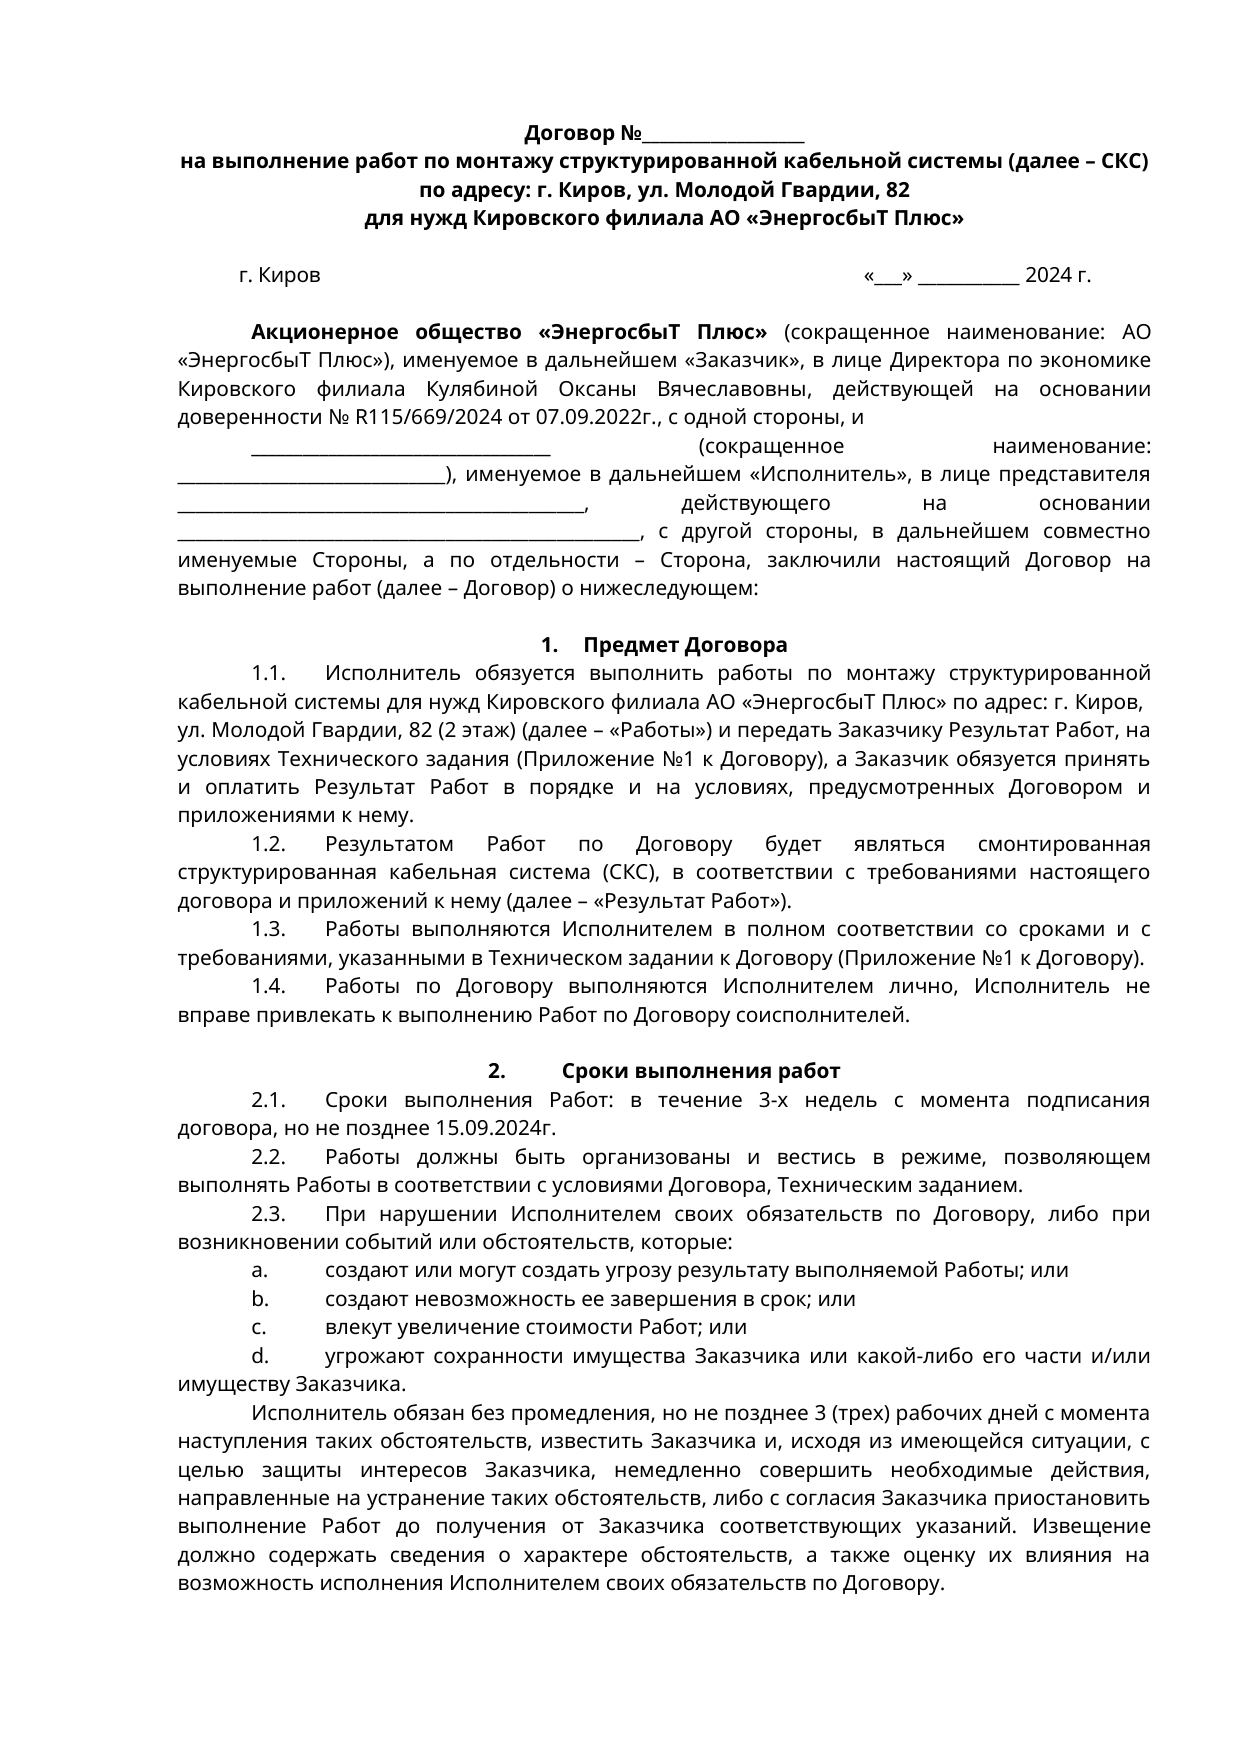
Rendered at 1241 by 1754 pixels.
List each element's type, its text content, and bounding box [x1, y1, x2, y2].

list угрожают сохранности имущества Заказчика или какой-либо его части и/или имуществу Заказчика. [177, 1341, 1152, 1398]
text Договор №___________________ [177, 118, 1152, 147]
text для нужд Кировского филиала АО «ЭнергосбыТ Плюс» [177, 203, 1152, 232]
list создают или могут создать угрозу результату выполняемой Работы; или [177, 1256, 1152, 1284]
list Сроки выполнения Работ: в течение 3-х недель с момента подписания договора, но не позднее 15.09.2024г. [177, 1085, 1152, 1142]
text г. Киров «___» ___________ 2024 г. [179, 260, 1152, 289]
list Работы выполняются Исполнителем в полном соответствии со сроками и с требованиями, указанными в Техническом задании к Договору (Приложение №1 к Договору). [177, 914, 1152, 971]
list Сроки выполнения работ [177, 1057, 1152, 1085]
text ___________________________________ (сокращенное наименование: _____________________________), именуемое в дальнейшем «Исполнитель», в лице представителя ____________________________________________, действующего на основании __________________________________________________, с другой стороны, в дальнейшем совместно именуемые Стороны, а по отдельности – Сторона, заключили настоящий Договор на выполнение работ (далее – Договор) о нижеследующем: [177, 431, 1152, 602]
list Результатом Работ по Договору будет являться смонтированная структурированная кабельная система (СКС), в соответствии с требованиями настоящего договора и приложений к нему (далее – «Результат Работ»). [177, 829, 1152, 914]
text на выполнение работ по монтажу структурированной кабельной системы (далее – СКС) по адресу: г. Киров, ул. Молодой Гвардии, 82 [177, 147, 1152, 203]
list Работы по Договору выполняются Исполнителем лично, Исполнитель не вправе привлекать к выполнению Работ по Договору соисполнителей. [177, 971, 1152, 1028]
list влекут увеличение стоимости Работ; или [177, 1312, 1152, 1341]
list создают невозможность ее завершения в срок; или [177, 1284, 1152, 1312]
list Исполнитель обязуется выполнить работы по монтажу структурированной кабельной системы для нужд Кировского филиала АО «ЭнергосбыТ Плюс» по адрес: г. Киров, ул. Молодой Гвардии, 82 (2 этаж) (далее – «Работы») и передать Заказчику Результат Работ, на условиях Технического задания (Приложение №1 к Договору), а Заказчик обязуется принять и оплатить Результат Работ в порядке и на условиях, предусмотренных Договором и приложениями к нему. [177, 658, 1152, 829]
list Исполнитель обязан без промедления, но не позднее 3 (трех) рабочих дней с момента наступления таких обстоятельств, известить Заказчика и, исходя из имеющейся ситуации, с целью защиты интересов Заказчика, немедленно совершить необходимые действия, направленные на устранение таких обстоятельств, либо с согласия Заказчика приостановить выполнение Работ до получения от Заказчика соответствующих указаний. Извещение должно содержать сведения о характере обстоятельств, а также оценку их влияния на возможность исполнения Исполнителем своих обязательств по Договору. [177, 1398, 1152, 1597]
list Работы должны быть организованы и вестись в режиме, позволяющем выполнять Работы в соответствии с условиями Договора, Техническим заданием. [177, 1142, 1152, 1199]
list При нарушении Исполнителем своих обязательств по Договору, либо при возникновении событий или обстоятельств, которые: [177, 1199, 1152, 1256]
text Акционерное общество «ЭнергосбыТ Плюс» (сокращенное наименование: АО «ЭнергосбыТ Плюс»), именуемое в дальнейшем «Заказчик», в лице Директора по экономике Кировского филиала Кулябиной Оксаны Вячеславовны, действующей на основании доверенности № R115/669/2024 от 07.09.2022г., с одной стороны, и [177, 317, 1152, 431]
list Предмет Договора [177, 630, 1152, 658]
